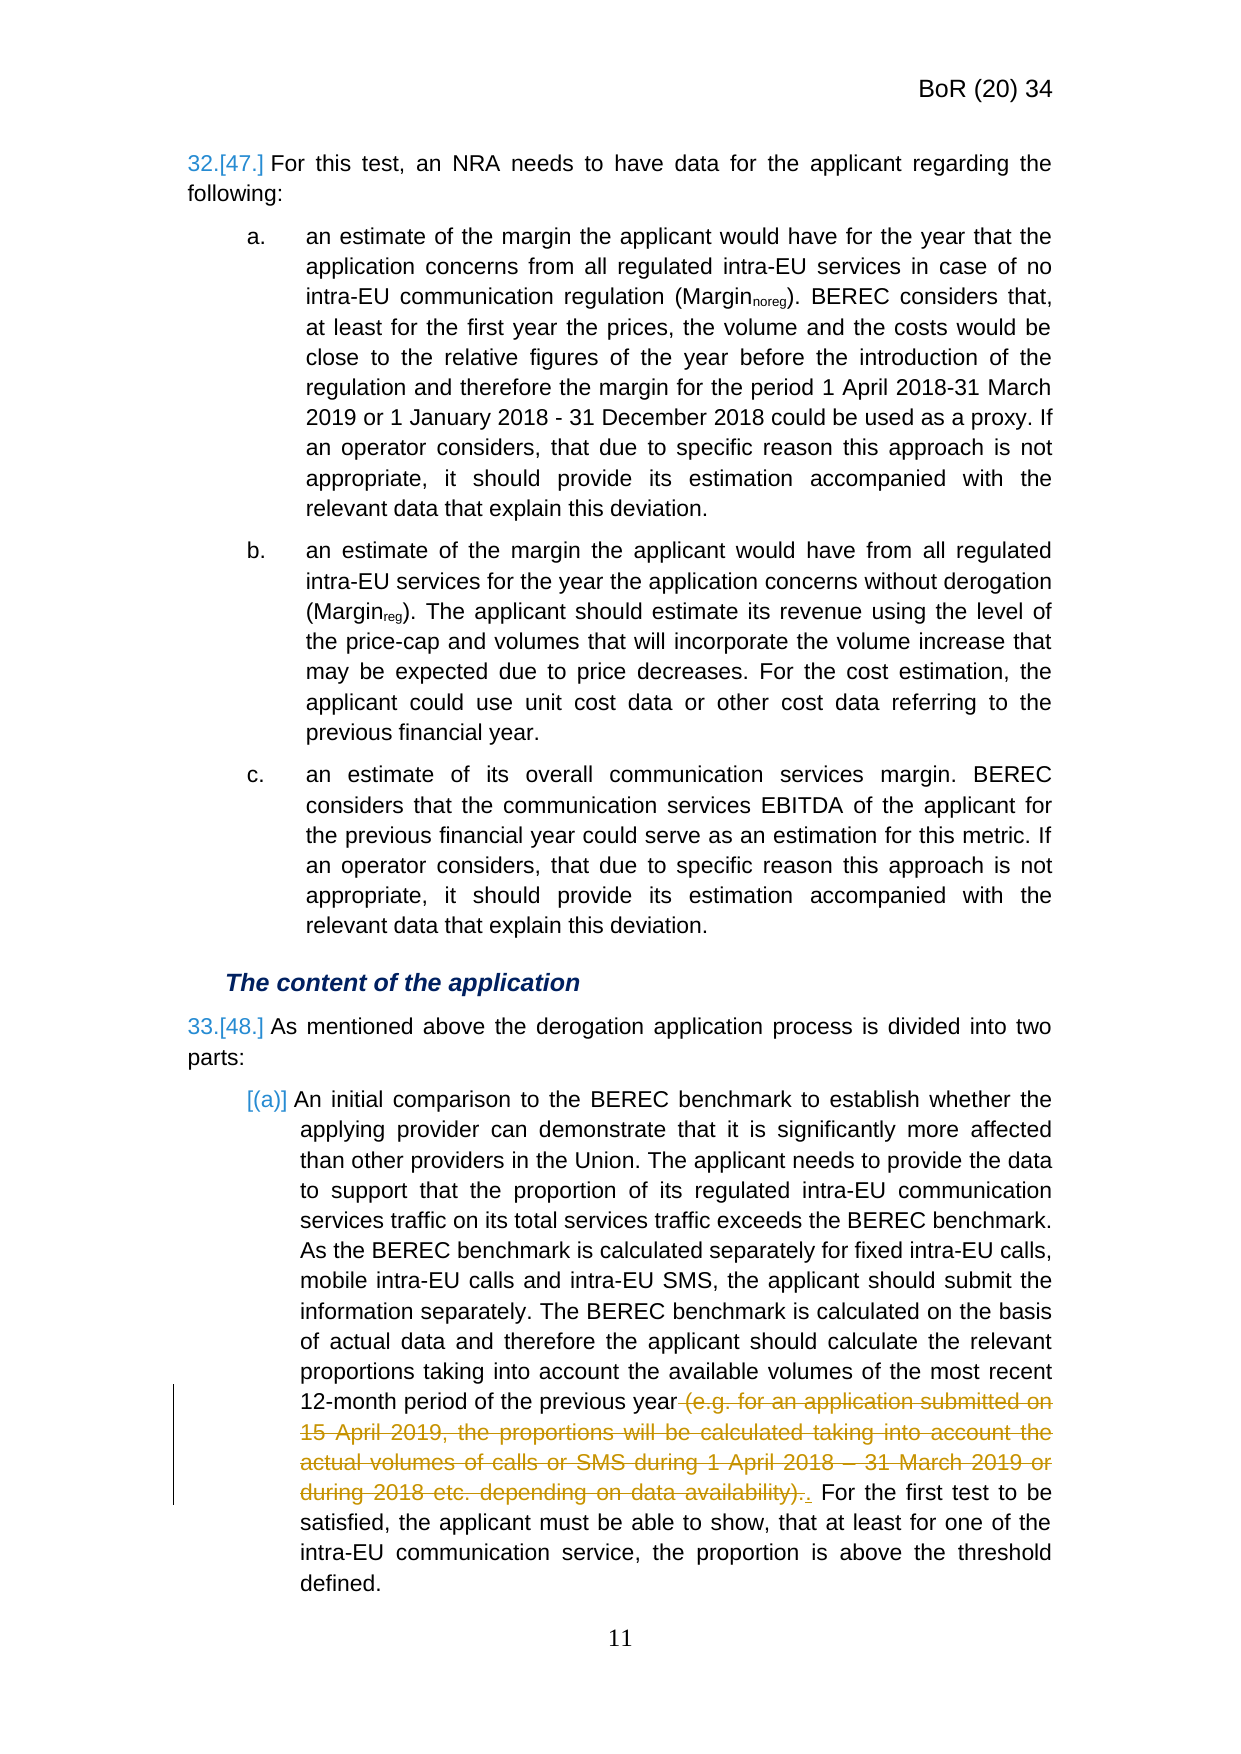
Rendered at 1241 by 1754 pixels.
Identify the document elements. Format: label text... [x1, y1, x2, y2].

list For this test, an NRA needs to have data for the applicant regarding the following: [187, 150, 1053, 207]
list As mentioned above the derogation application process is divided into two parts: [187, 1013, 1053, 1070]
list an estimate of its overall communication services margin. BEREC considers that the communication services EBITDA of the applicant for the previous financial year could serve as an estimation for this metric. If an operator considers, that due to specific reason this approach is not appropriate, it should provide its estimation accompanied with the relevant data that explain this deviation. [247, 761, 1053, 939]
list an estimate of the margin the applicant would have for the year that the application concerns from all regulated intra-EU services in case of no intra-EU communication regulation (Marginnoreg). BEREC considers that, at least for the first year the prices, the volume and the costs would be close to the relative figures of the year before the introduction of the regulation and therefore the margin for the period 1 April 2018-31 March 2019 or 1 January 2018 - 31 December 2018 could be used as a proxy. If an operator considers, that due to specific reason this approach is not appropriate, it should provide its estimation accompanied with the relevant data that explain this deviation. [247, 223, 1053, 521]
list An initial comparison to the BEREC benchmark to establish whether the applying provider can demonstrate that it is significantly more affected than other providers in the Union. The applicant needs to provide the data to support that the proportion of its regulated intra-EU communication services traffic on its total services traffic exceeds the BEREC benchmark. As the BEREC benchmark is calculated separately for fixed intra-EU calls, mobile intra-EU calls and intra-EU SMS, the applicant should submit the information separately. The BEREC benchmark is calculated on the basis of actual data and therefore the applicant should calculate the relevant proportions taking into account the available volumes of the most recent 12-month period of the previous year For the first test to be satisfied, the applicant must be able to show, that at least for one of the intra-EU communication service, the proportion is above the threshold defined. [247, 1086, 1053, 1596]
list an estimate of the margin the applicant would have from all regulated intra-EU services for the year the application concerns without derogation (Marginreg). The applicant should estimate its revenue using the level of the price-cap and volumes that will incorporate the volume increase that may be expected due to price decreases. For the cost estimation, the applicant could use unit cost data or other cost data referring to the previous financial year. [247, 537, 1053, 745]
subtitle The content of the application [225, 968, 1053, 996]
